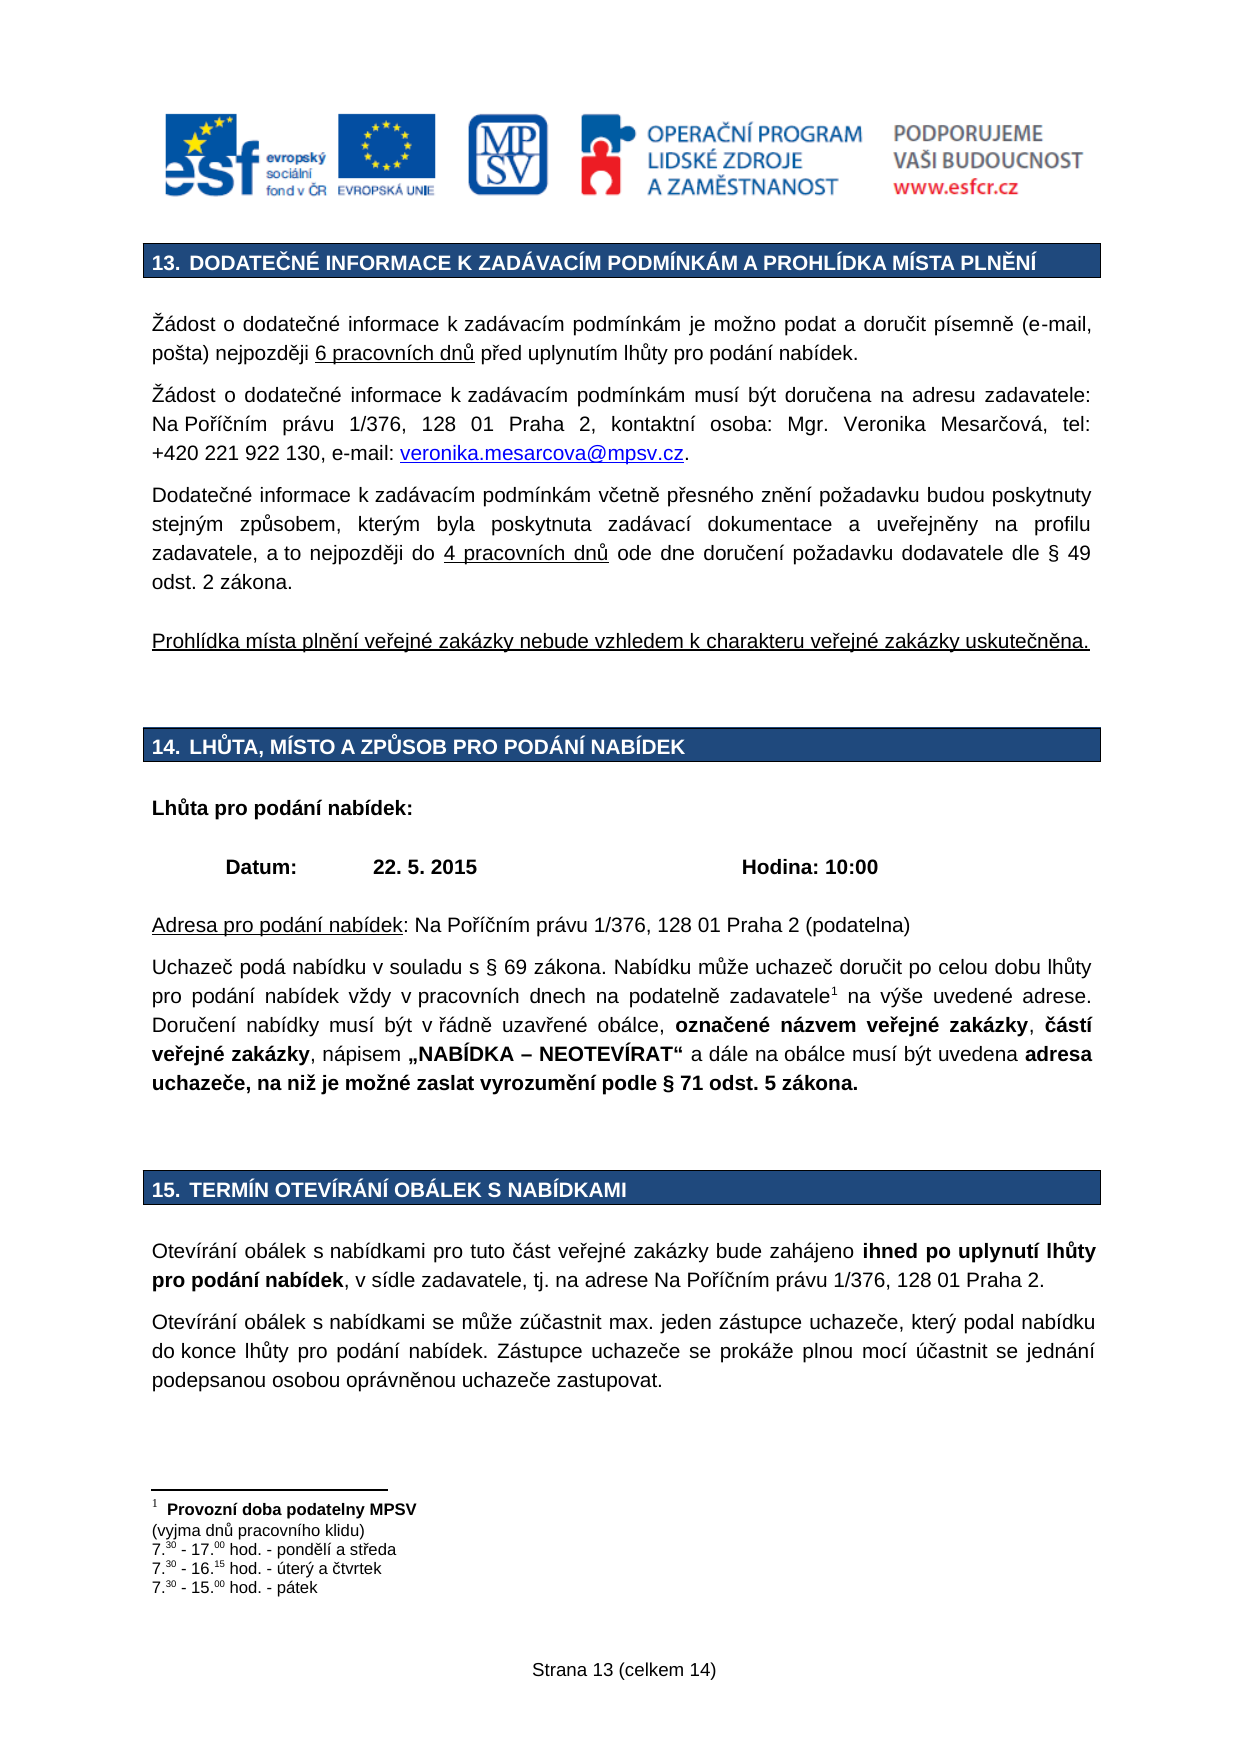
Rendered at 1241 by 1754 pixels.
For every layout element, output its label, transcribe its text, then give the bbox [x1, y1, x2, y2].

text 15. Termín otevírání obálek s nabídkami [144, 1171, 1100, 1204]
text Prohlídka místa plnění veřejné zakázky nebude vzhledem k charakteru veřejné zakázky uskutečněna. [152, 623, 1092, 652]
text Dodatečné informace k zadávacím podmínkám včetně přesného znění požadavku budou poskytnuty stejným způsobem, kterým byla poskytnuta zadávací dokumentace a uveřejněny na profilu zadavatele, a to nejpozději do 4 pracovních dnů ode dne doručení požadavku dodavatele dle § 49 odst. 2 zákona. [152, 477, 1092, 594]
text Otevírání obálek s nabídkami se může zúčastnit max. jeden zástupce uchazeče, který podal nabídku do konce lhůty pro podání nabídek. Zástupce uchazeče se prokáže plnou mocí účastnit se jednání podepsanou osobou oprávněnou uchazeče zastupovat. [152, 1304, 1097, 1392]
text Uchazeč podá nabídku v souladu s § 69 zákona. Nabídku může uchazeč doručit po celou dobu lhůty pro podání nabídek vždy v pracovních dnech na podatelně zadavatele na výše uvedené adrese. Doručení nabídky musí být v řádně uzavřené obálce, označené názvem veřejné zakázky, částí veřejné zakázky, nápisem „NABÍDKA – NEOTEVÍRAT“ a dále na obálce musí být uvedena adresa uchazeče, na niž je možné zaslat vyrozumění podle § 71 odst. 5 zákona. [152, 949, 1092, 1095]
text Žádost o dodatečné informace k zadávacím podmínkám je možno podat a doručit písemně (e-mail, pošta) nejpozději 6 pracovních dnů před uplynutím lhůty pro podání nabídek. [152, 307, 1092, 365]
text Lhůta pro podání nabídek: [152, 791, 1104, 820]
text 13. DODATEČNÉ INFORMACE K ZADÁVACÍM PODMÍNKÁM a prohlídka místa plnění [144, 244, 1100, 277]
text Datum: 22. 5. 2015 Hodina: 10:00 [152, 849, 1104, 878]
text Otevírání obálek s nabídkami pro tuto část veřejné zakázky bude zahájeno ihned po uplynutí lhůty pro podání nabídek, v sídle zadavatele, tj. na adrese Na Poříčním právu 1/376, 128 01 Praha 2. [152, 1234, 1097, 1292]
text Adresa pro podání nabídek: Na Poříčním právu 1/376, 128 01 Praha 2 (podatelna) [152, 908, 1104, 937]
text 14. Lhůta, místo a způsob pro podání nabídek [144, 729, 1100, 761]
text Žádost o dodatečné informace k zadávacím podmínkám musí být doručena na adresu zadavatele: Na Poříčním právu 1/376, 128 01 Praha 2, kontaktní osoba: Mgr. Veronika Mesarčová, tel: +420 221 922 130, e-mail: veronika.mesarcova@mpsv.cz. [152, 377, 1092, 465]
